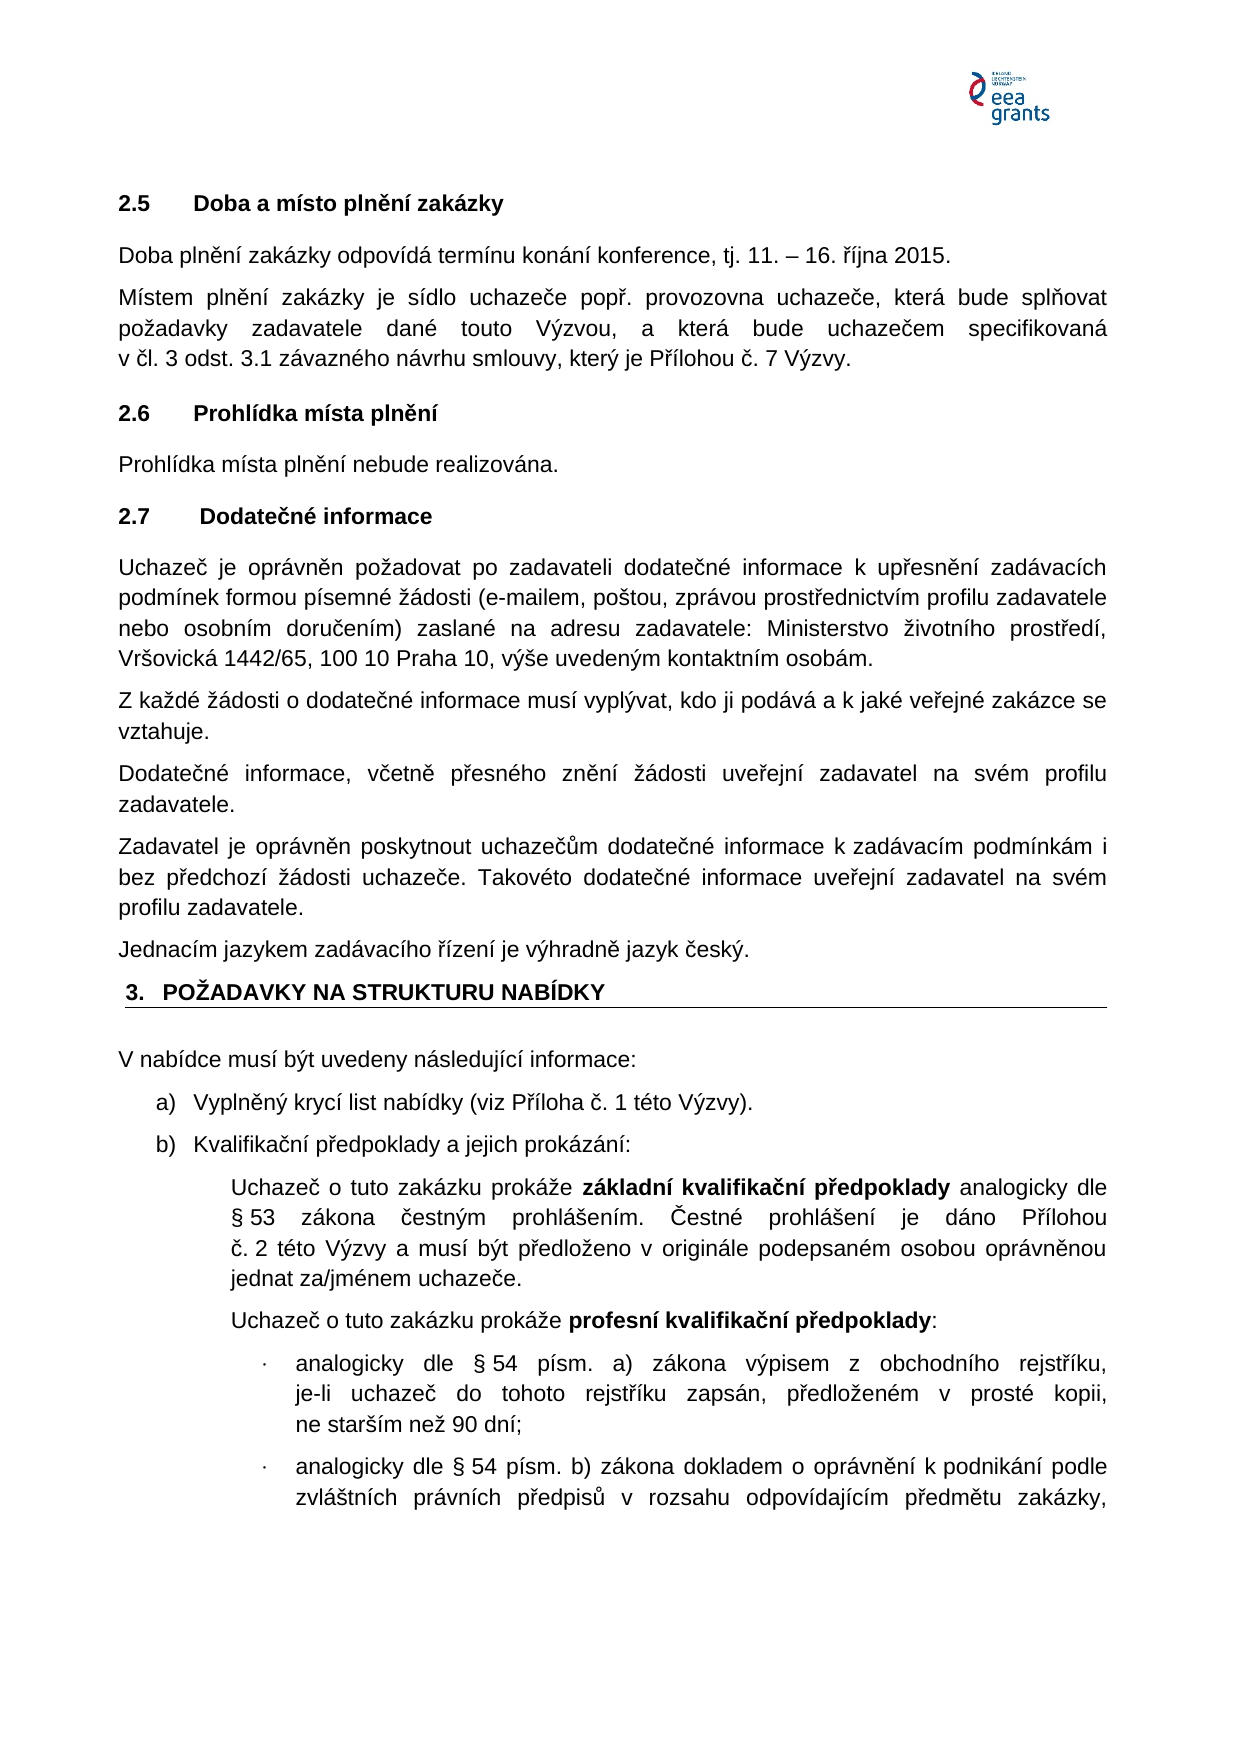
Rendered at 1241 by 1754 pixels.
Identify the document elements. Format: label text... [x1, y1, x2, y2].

list analogicky dle § 54 písm. a) zákona výpisem z obchodního rejstříku, je-li uchazeč do tohoto rejstříku zapsán, předloženém v prosté kopii, ne starším než 90 dní; [258, 1350, 1107, 1437]
text Zadavatel je oprávněn poskytnout uchazečům dodatečné informace k zadávacím podmínkám i bez předchozí žádosti uchazeče. Takovéto dodatečné informace uveřejní zadavatel na svém profilu zadavatele. [118, 833, 1107, 920]
subtitle požadavky na strukturu nabídky [125, 979, 1107, 1007]
list Vyplněný krycí list nabídky (viz Příloha č. 1 této Výzvy). [156, 1089, 1107, 1115]
text Jednacím jazykem zadávacího řízení je výhradně jazyk český. [118, 936, 1107, 963]
text Uchazeč je oprávněn požadovat po zadavateli dodatečné informace k upřesnění zadávacích podmínek formou písemné žádosti (e-mailem, poštou, zprávou prostřednictvím profilu zadavatele nebo osobním doručením) zaslané na adresu zadavatele: Ministerstvo životního prostředí, Vršovická 1442/65, 100 10 Praha 10, výše uvedeným kontaktním osobám. [118, 554, 1107, 671]
picture [953, 42, 1065, 154]
subtitle 2.7 Dodatečné informace [118, 503, 1107, 529]
text V nabídce musí být uvedeny následující informace: [118, 1046, 1107, 1072]
text Prohlídka místa plnění nebude realizována. [118, 451, 1107, 478]
text Z každé žádosti o dodatečné informace musí vyplývat, kdo ji podává a k jaké veřejné zakázce se vztahuje. [118, 687, 1107, 744]
subtitle 2.5 Doba a místo plnění zakázky [118, 190, 1107, 217]
text Doba plnění zakázky odpovídá termínu konání konference, tj. 11. – 16. října 2015. [118, 242, 1107, 268]
subtitle 2.6 Prohlídka místa plnění [118, 400, 1107, 426]
text Dodatečné informace, včetně přesného znění žádosti uveřejní zadavatel na svém profilu zadavatele. [118, 760, 1107, 817]
text Místem plnění zakázky je sídlo uchazeče popř. provozovna uchazeče, která bude splňovat požadavky zadavatele dané touto Výzvou, a která bude uchazečem specifikovaná v čl. 3 odst. 3.1 závazného návrhu smlouvy, který je Přílohou č. 7 Výzvy. [118, 284, 1107, 371]
text Uchazeč o tuto zakázku prokáže základní kvalifikační předpoklady analogicky dle § 53 zákona čestným prohlášením. Čestné prohlášení je dáno Přílohou č. 2 této Výzvy a musí být předloženo v originále podepsaném osobou oprávněnou jednat za/jménem uchazeče. [231, 1174, 1107, 1291]
list Kvalifikační předpoklady a jejich prokázání: [156, 1131, 1107, 1158]
text Uchazeč o tuto zakázku prokáže profesní kvalifikační předpoklady: [156, 1307, 1107, 1334]
